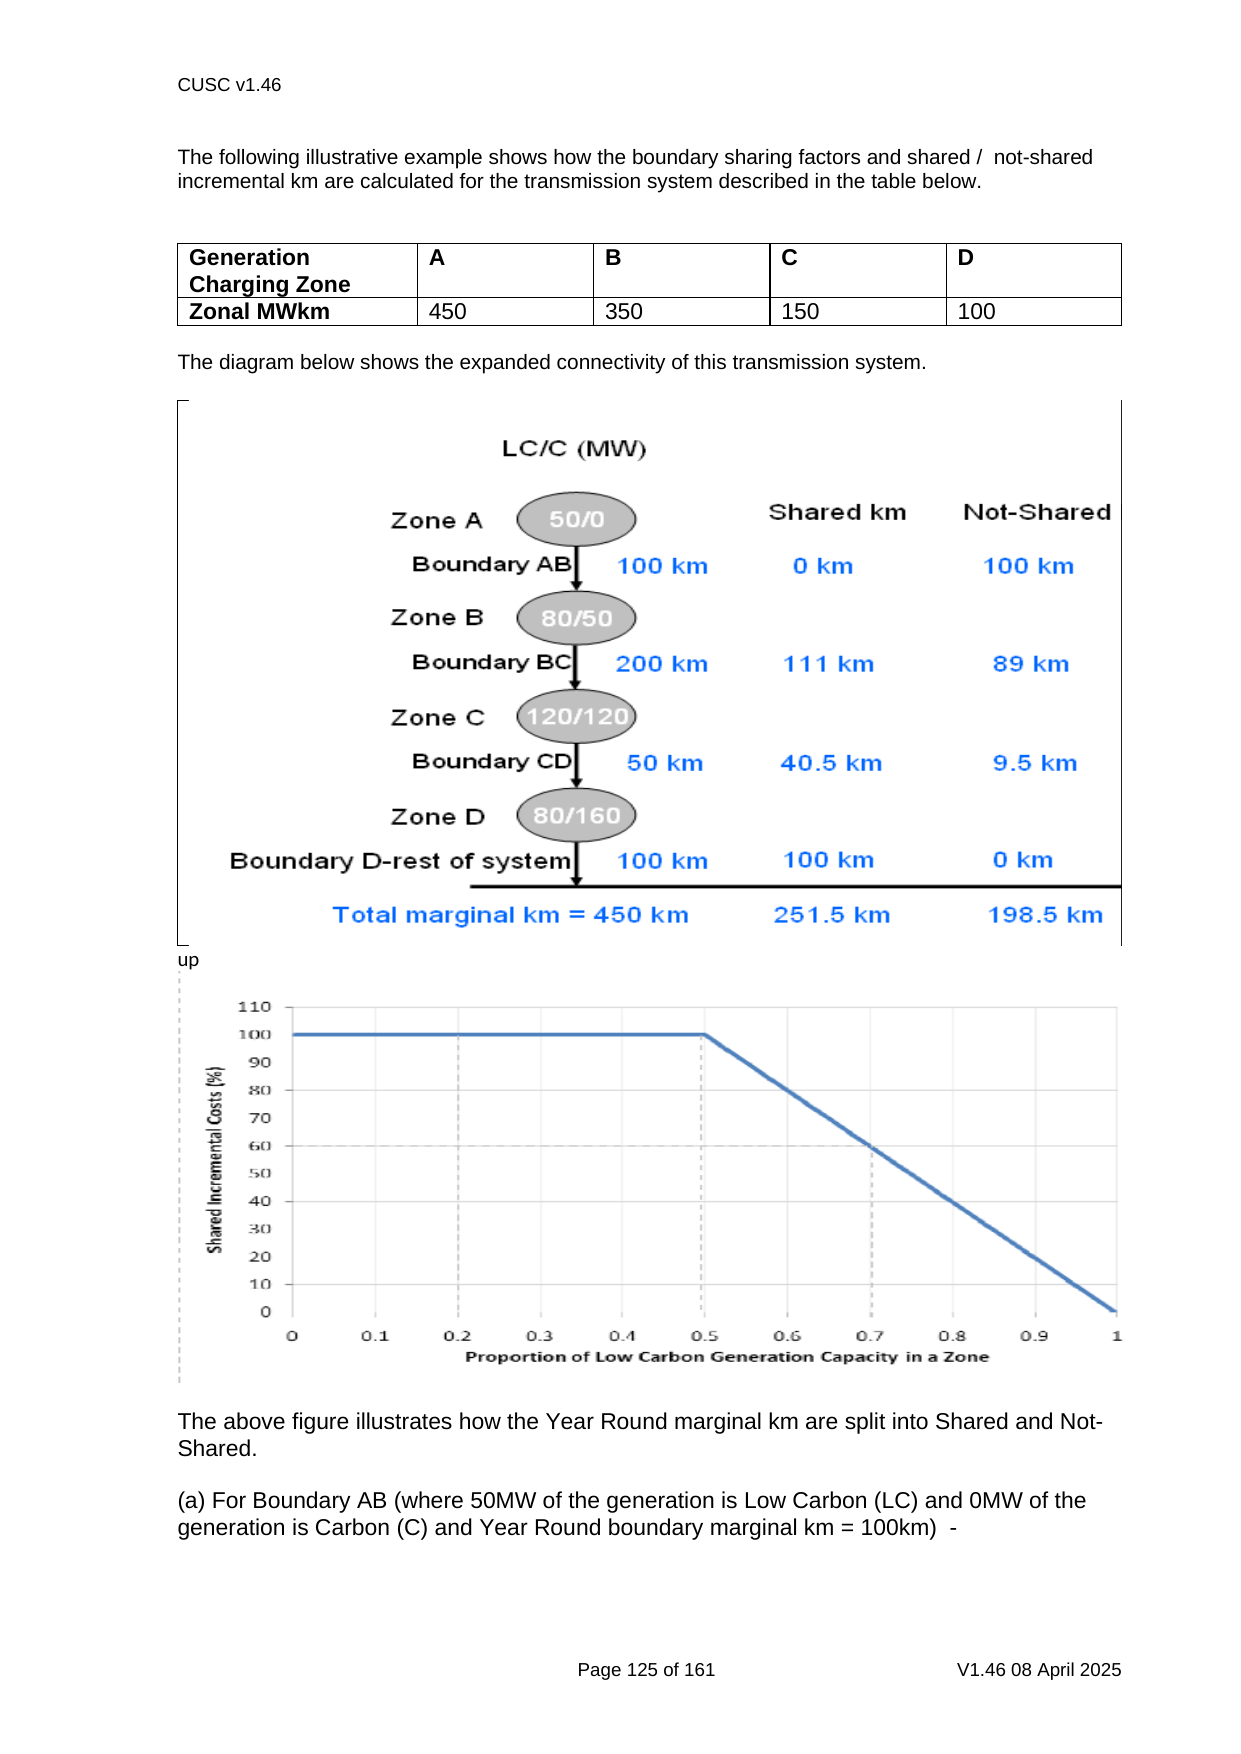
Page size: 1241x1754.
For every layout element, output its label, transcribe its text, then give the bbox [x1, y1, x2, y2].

table_header [178, 401, 188, 945]
text The diagram below shows the expanded connectivity of this transmission system. [177, 349, 1121, 373]
table_header C [771, 244, 946, 297]
table_cell 450 [418, 298, 593, 324]
table_cell Zonal MWkm [178, 298, 417, 324]
picture [177, 971, 1163, 1383]
table_cell 350 [594, 298, 769, 324]
text (a) For Boundary AB (where 50MW of the generation is Low Carbon (LC) and 0MW of the generation is Carbon (C) and Year Round boundary marginal km = 100km) - [177, 1487, 1121, 1540]
table_header Generation Charging Zone [178, 244, 417, 297]
table_header A [418, 244, 593, 297]
table_cell 100 [947, 298, 1121, 324]
text The following illustrative example shows how the boundary sharing factors and shared / not-shared incremental km are calculated for the transmission system described in the table below. [177, 145, 1121, 193]
table_cell 150 [771, 298, 946, 324]
picture [188, 400, 1122, 946]
text up [177, 946, 1121, 971]
table_header B [594, 244, 769, 297]
text The above figure illustrates how the Year Round marginal km are split into Shared and Not-Shared. [177, 1408, 1121, 1461]
table_header D [947, 244, 1121, 297]
